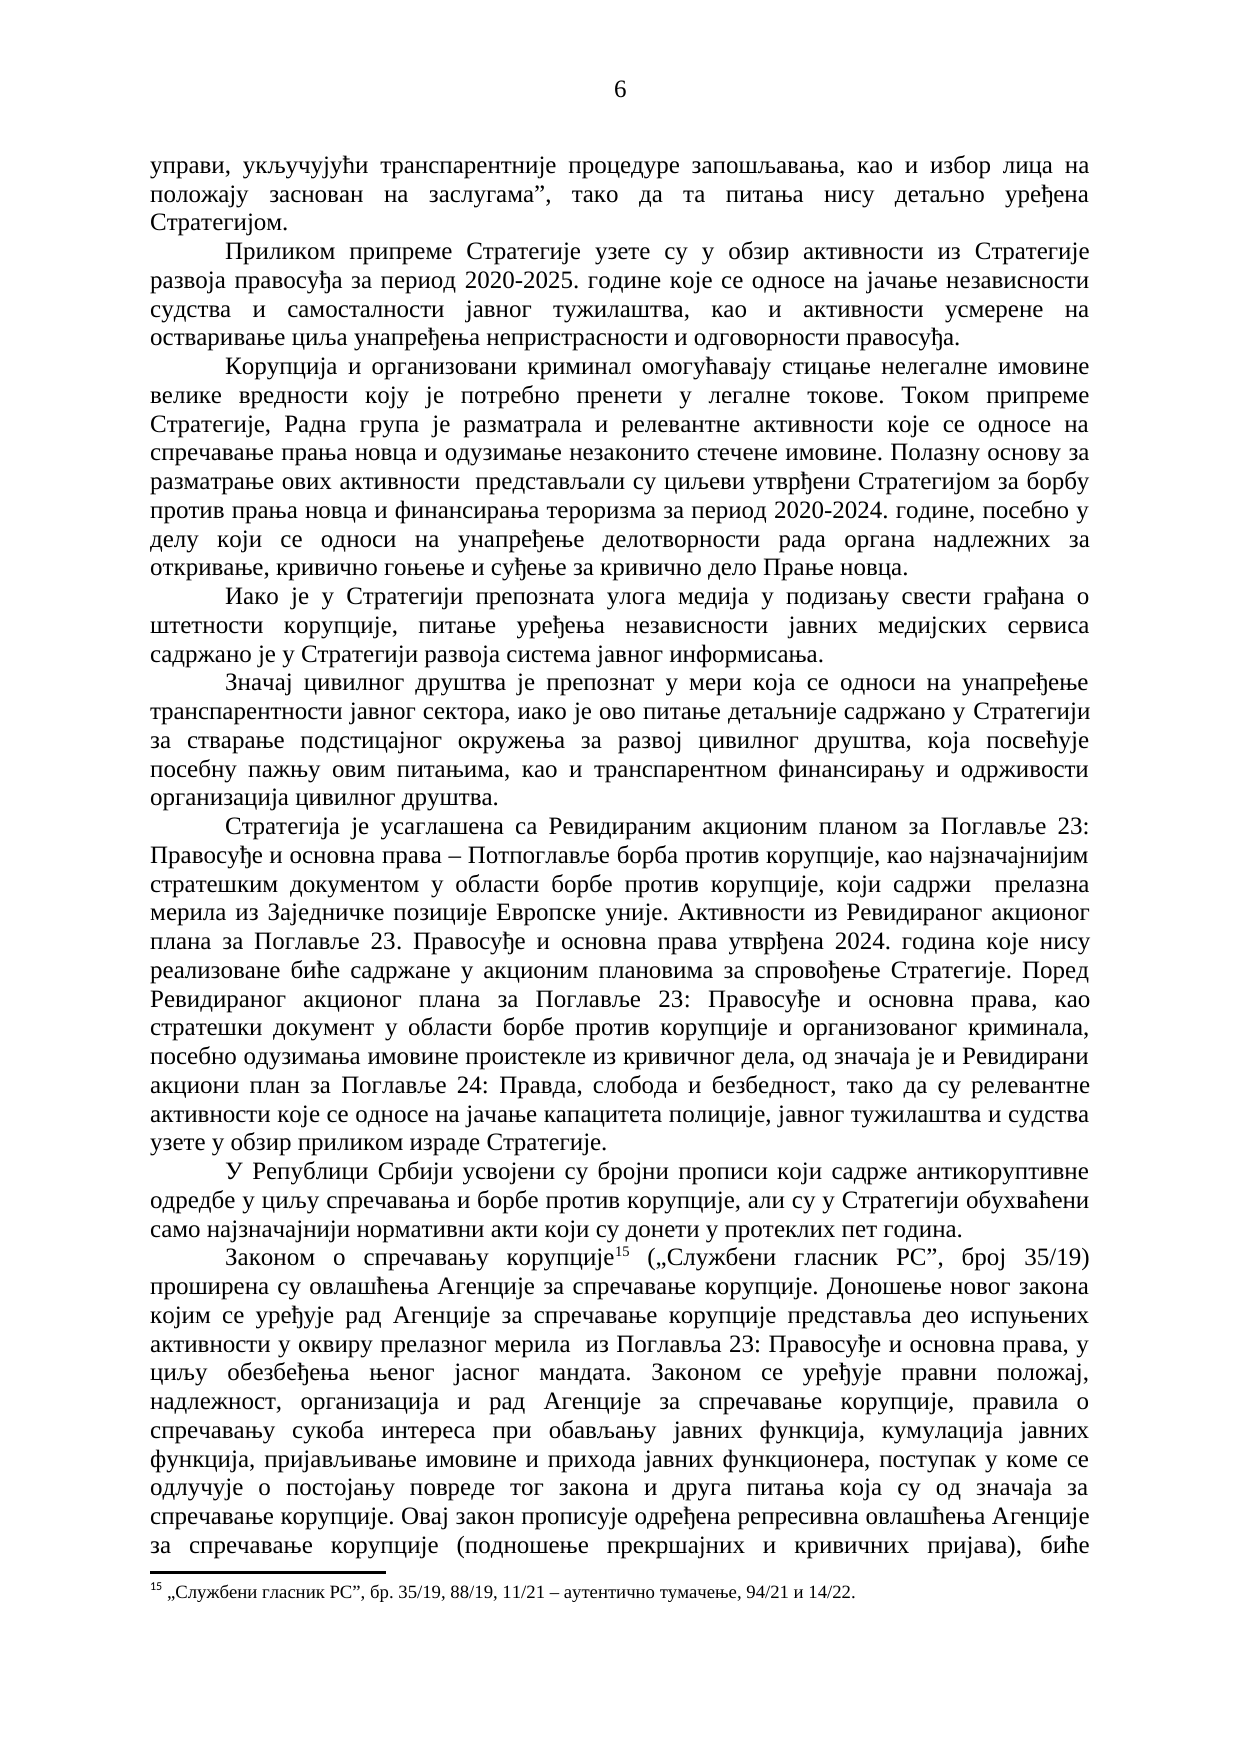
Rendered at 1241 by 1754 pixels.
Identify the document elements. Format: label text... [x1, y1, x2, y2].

text Стратегија је усаглашена са Ревидираним акционим планом за Поглавље 23: Правосуђе и основна права – Потпоглавље борба против корупције, као најзначајнијим стратешким документом у области борбе против корупције, који садржи прелазна мерила из Заједничке позиције Европске уније. Активности из Ревидираног акционог плана за Поглавље 23. Правосуђе и основна права утврђена 2024. година које нису реализоване биће садржане у акционим плановима за спровођење Стратегије. Поред Ревидираног акционог плана за Поглавље 23: Правосуђе и основна права, као стратешки документ у области борбе против корупције и организованог криминала, посебно одузимања имовине проистекле из кривичног дела, од значаја је и Ревидирани акциони план за Поглавље 24: Правда, слобода и безбедност, тако да су релевантне активности које се односе на јачање капацитета полиције, јавног тужилаштва и судства узете у обзир приликом израде Стратегије. [150, 811, 1090, 1156]
text Значај цивилног друштва је препознат у мери која се односи на унапређење транспарентности јавног сектора, иако је ово питање детаљније садржано у Стратегији за стварање подстицајног окружења за развој цивилног друштва, која посвећује посебну пажњу овим питањима, као и транспарентном финансирању и одрживости организација цивилног друштва. [150, 667, 1090, 811]
text Приликом припреме Стратегије узете су у обзир активности из Стратегије развоја правосуђа за период 2020-2025. године које се односе на јачање независности судства и самосталности јавног тужилаштва, као и активности усмерене на остваривање циља унапређења непристрасности и одговорности правосуђа. [150, 236, 1090, 351]
text Иако је у Стратегији препозната улога медија у подизању свести грађана о штетности корупције, питање уређења независности јавних медијских сервиса садржано је у Стратегији развоја система јавног информисања. [150, 581, 1090, 667]
text У Републици Србији усвојени су бројни прописи који садрже антикоруптивне одредбе у циљу спречавања и борбе против корупције, али су у Стратегији обухваћени само најзначајнији нормативни акти који су донети у протеклих пет година. [150, 1156, 1090, 1242]
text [150, 150, 1090, 236]
text Корупција и организовани криминал омогућавају стицање нелегалне имовине велике вредности коју је потребно пренети у легалне токове. Током припреме Стратегије, Радна група је разматрала и релевантне активности које се односе на спречавање прања новца и одузимање незаконито стечене имовине. Полазну основу за разматрање ових активности представљали су циљеви утврђени Стратегијом за борбу против прања новца и финансирања тероризма за период 2020-2024. године, посебно у делу који се односи на унапређење делотворности рада органа надлежних за откривање, кривично гоњење и суђење за кривично дело Прање новца. [150, 351, 1090, 581]
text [150, 1242, 1090, 1559]
